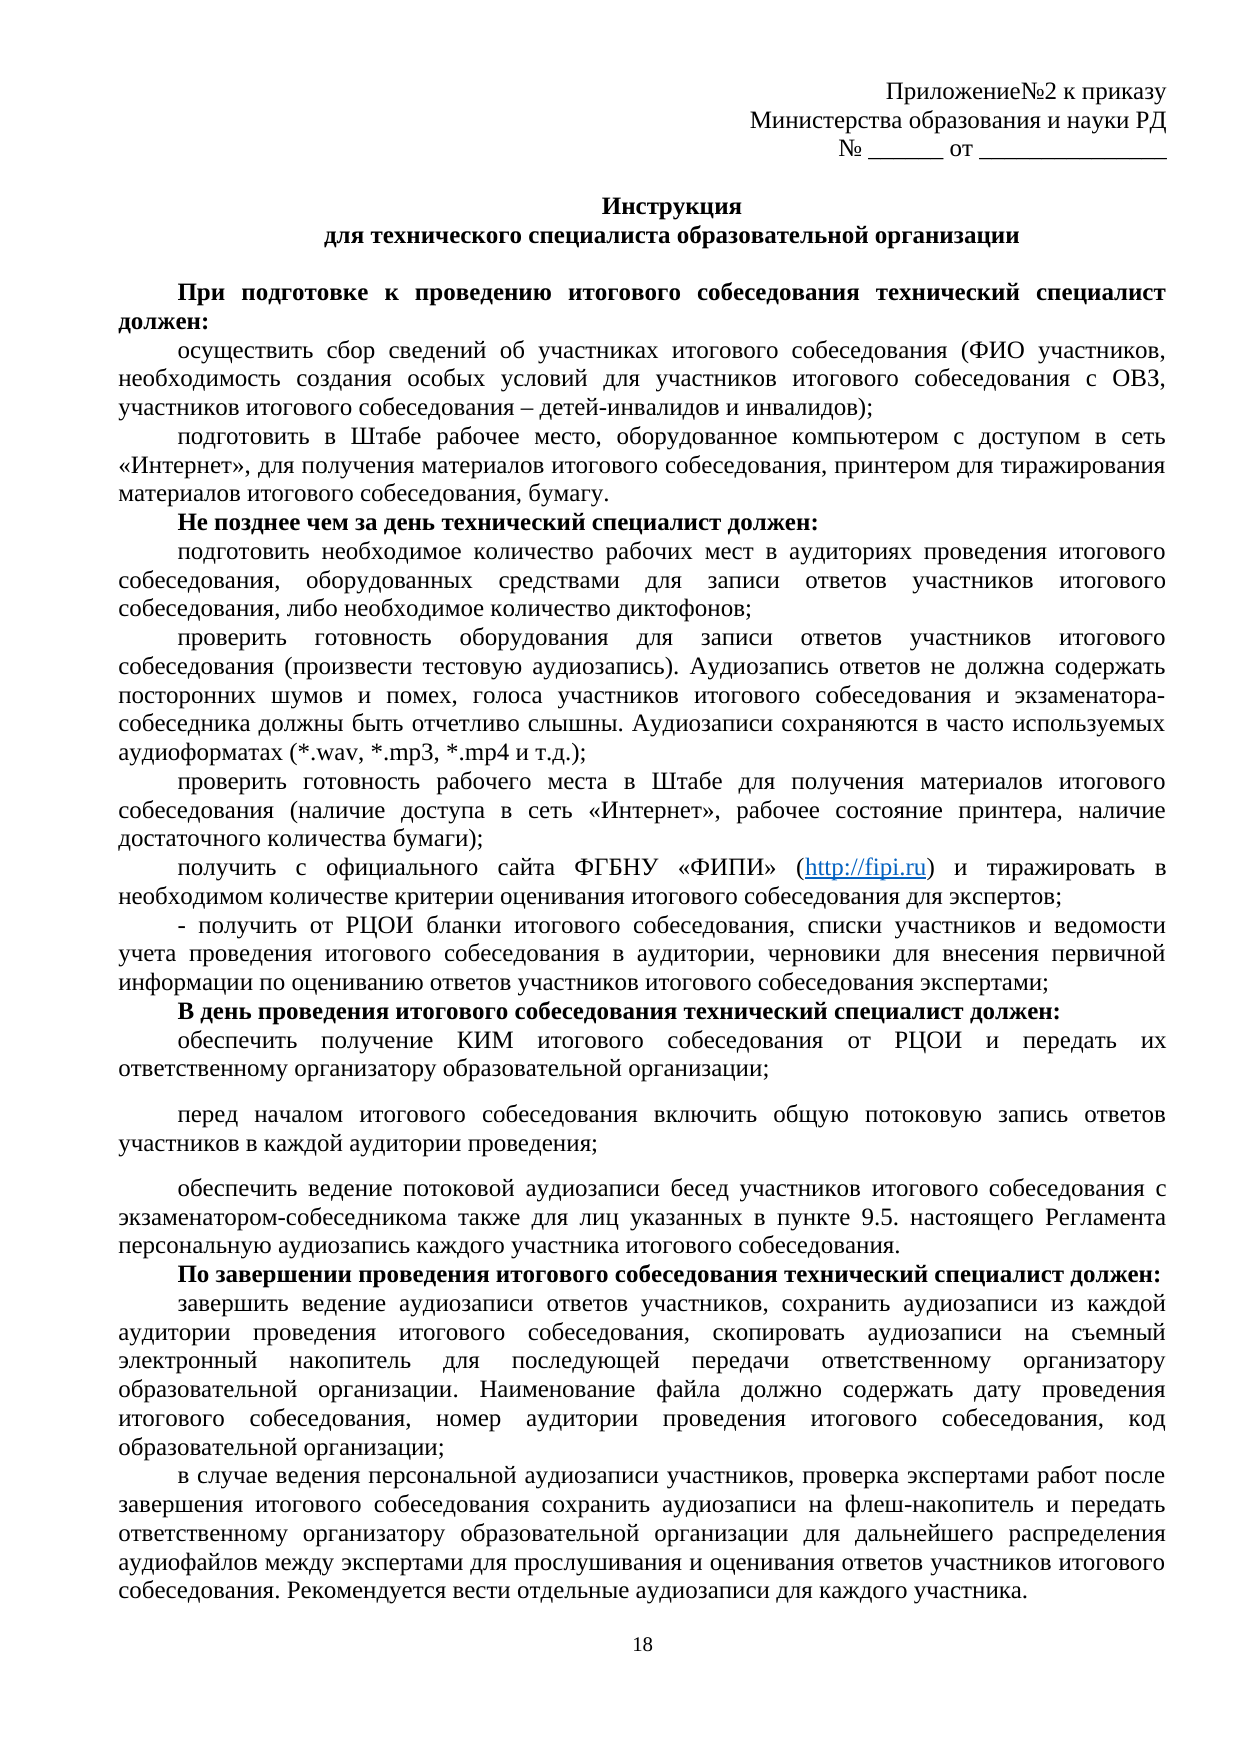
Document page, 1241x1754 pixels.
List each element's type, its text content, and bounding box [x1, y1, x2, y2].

text обеспечить получение КИМ итогового собеседования от РЦОИ и передать их ответственному организатору образовательной организации; [118, 1025, 1167, 1082]
text Приложение№2 к приказу [118, 76, 1167, 105]
text подготовить необходимое количество рабочих мест в аудиториях проведения итогового собеседования, оборудованных средствами для записи ответов участников итогового собеседования, либо необходимое количество диктофонов; [118, 536, 1167, 622]
text осуществить сбор сведений об участниках итогового собеседования (ФИО участников, необходимость создания особых условий для участников итогового собеседования с ОВЗ, участников итогового собеседования – детей-инвалидов и инвалидов); [118, 335, 1167, 421]
text завершить ведение аудиозаписи ответов участников, сохранить аудиозаписи из каждой аудитории проведения итогового собеседования, скопировать аудиозаписи на съемный электронный накопитель для последующей передачи ответственному организатору образовательной организации. Наименование файла должно содержать дату проведения итогового собеседования, номер аудитории проведения итогового собеседования, код образовательной организации; [118, 1288, 1167, 1461]
text в случае ведения персональной аудиозаписи участников, проверка экспертами работ после завершения итогового собеседования сохранить аудиозаписи на флеш-накопитель и передать ответственному организатору образовательной организации для дальнейшего распределения аудиофайлов между экспертами для прослушивания и оценивания ответов участников итогового собеседования. Рекомендуется вести отдельные аудиозаписи для каждого участника. [118, 1461, 1167, 1604]
text Не позднее чем за день технический специалист должен: [118, 507, 1167, 536]
text № ______ от _______________ [118, 133, 1167, 162]
text В день проведения итогового собеседования технический специалист должен: [118, 996, 1167, 1025]
text подготовить в Штабе рабочее место, оборудованное компьютером с доступом в сеть «Интернет», для получения материалов итогового собеседования, принтером для тиражирования материалов итогового собеседования, бумагу. [118, 421, 1167, 507]
text проверить готовность оборудования для записи ответов участников итогового собеседования (произвести тестовую аудиозапись). Аудиозапись ответов не должна содержать посторонних шумов и помех, голоса участников итогового собеседования и экзаменатора-собеседника должны быть отчетливо слышны. Аудиозаписи сохраняются в часто используемых аудиоформатах (*.wav, *.mp3, *.mp4 и т.д.); [118, 622, 1167, 766]
list перед началом итогового собеседования включить общую потоковую запись ответов участников в каждой аудитории проведения; [118, 1099, 1167, 1156]
text Инструкция [118, 191, 1167, 220]
text проверить готовность рабочего места в Штабе для получения материалов итогового собеседования (наличие доступа в сеть «Интернет», рабочее состояние принтера, наличие достаточного количества бумаги); [118, 766, 1167, 852]
text обеспечить ведение потоковой аудиозаписи бесед участников итогового собеседования с экзаменатором-собеседникома также для лиц указанных в пункте 9.5. настоящего Регламента персональную аудиозапись каждого участника итогового собеседования. [118, 1173, 1167, 1259]
text - получить от РЦОИ бланки итогового собеседования, списки участников и ведомости учета проведения итогового собеседования в аудитории, черновики для внесения первичной информации по оцениванию ответов участников итогового собеседования экспертами; [118, 910, 1167, 996]
text При подготовке к проведению итогового собеседования технический специалист должен: [118, 277, 1167, 335]
text для технического специалиста образовательной организации [118, 220, 1167, 248]
text По завершении проведения итогового собеседования технический специалист должен: [118, 1259, 1167, 1288]
text получить с официального сайта ФГБНУ «ФИПИ» (http://fipi.ru) и тиражировать в необходимом количестве критерии оценивания итогового собеседования для экспертов; [118, 852, 1167, 910]
text Министерства образования и науки РД [118, 105, 1167, 133]
